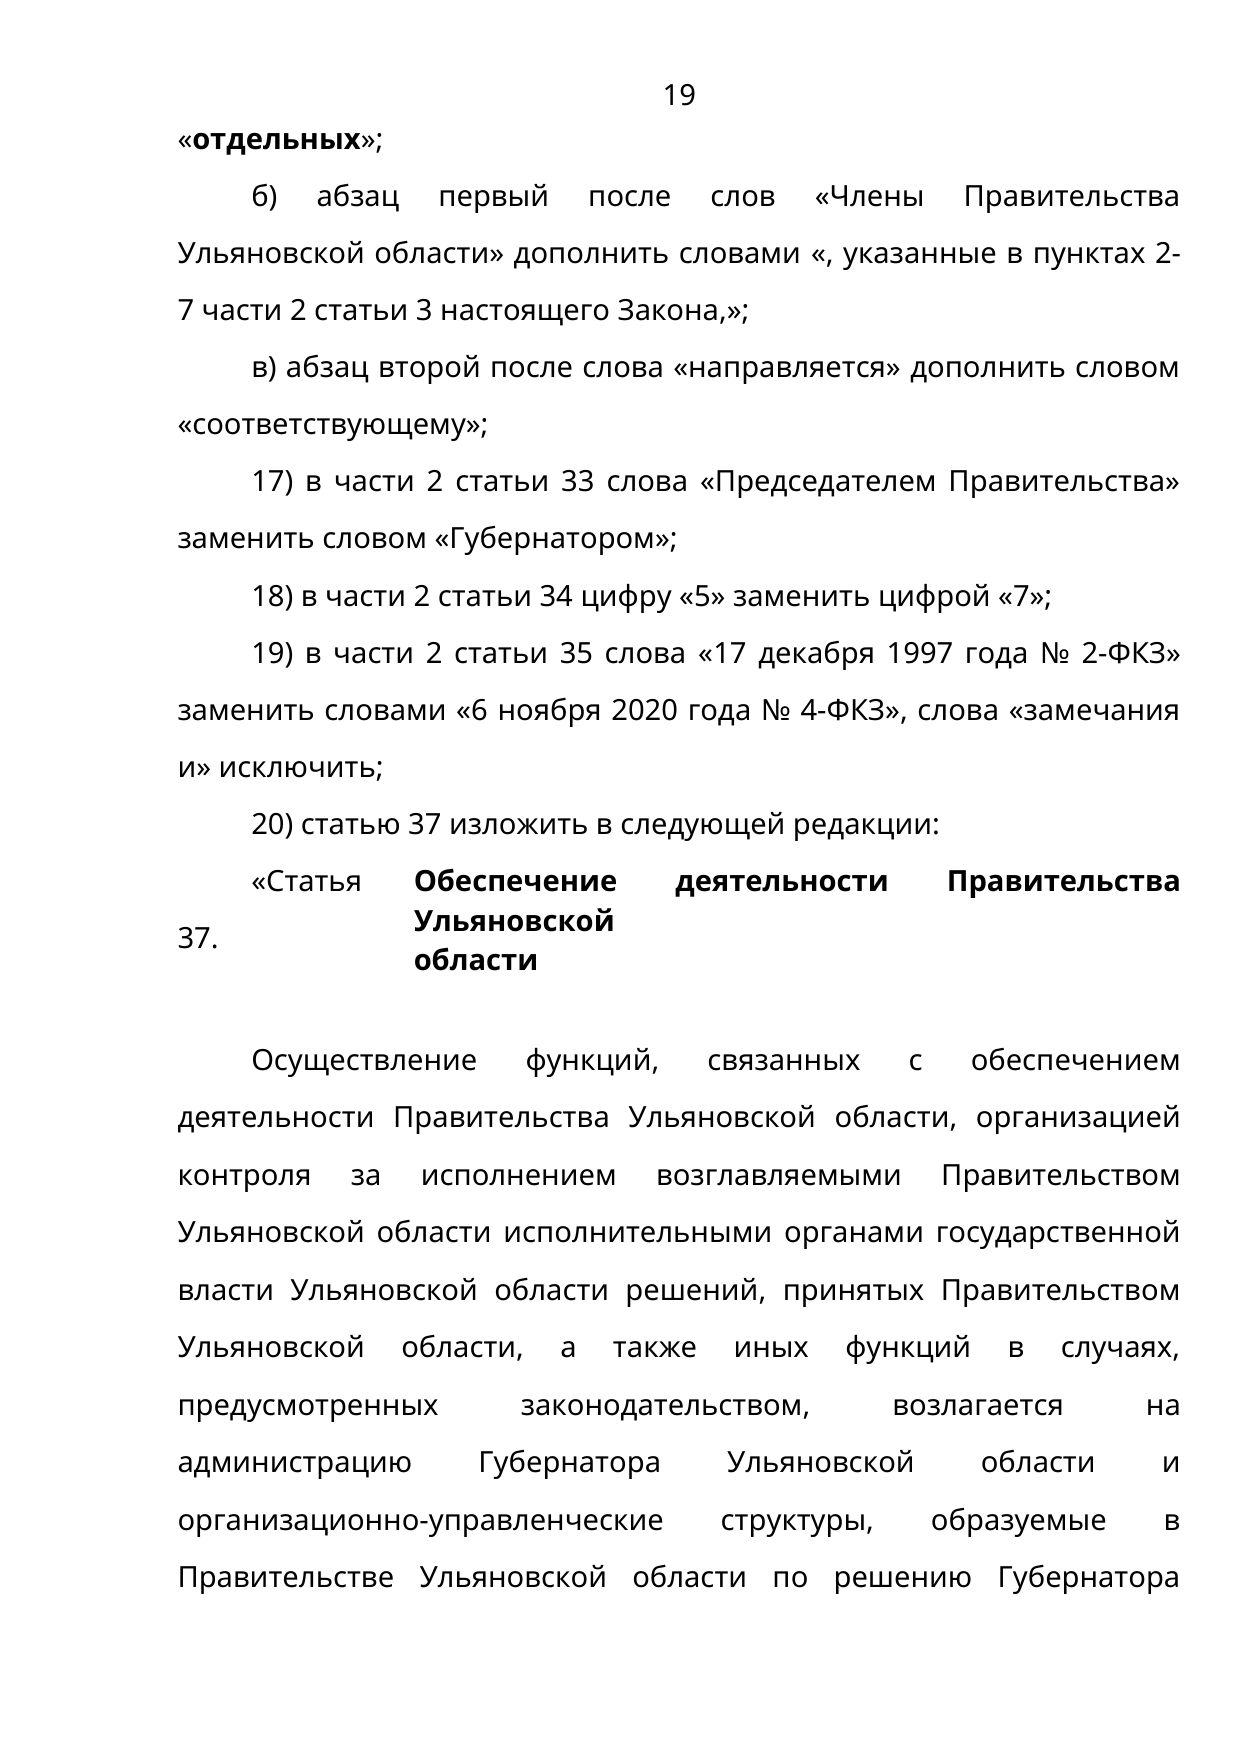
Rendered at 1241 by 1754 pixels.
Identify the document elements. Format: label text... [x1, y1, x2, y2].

text б) абзац первый после слов «Члены Правительства Ульяновской области» дополнить словами «, указанные в пунктах 2-7 части 2 статьи 3 настоящего Закона,»; [177, 175, 1181, 329]
text в) абзац второй после слова «направляется» дополнить словом «соответствующему»; [177, 346, 1181, 443]
table_header Обеспечение деятельности Правительства Ульяновской области [414, 860, 1192, 979]
text 20) статью 37 изложить в следующей редакции: [177, 803, 1181, 843]
text 17) в части 2 статьи 33 слова «Председателем Правительства» заменить словом «Губернатором»; [177, 461, 1181, 557]
text 19) в части 2 статьи 35 слова «17 декабря 1997 года № 2-ФКЗ» заменить словами «6 ноября 2020 года № 4-ФКЗ», слова «замечания и» исключить; [177, 632, 1181, 786]
table_header «Статья 37. [166, 860, 413, 979]
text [177, 1039, 1181, 1596]
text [177, 118, 1181, 158]
text 18) в части 2 статьи 34 цифру «5» заменить цифрой «7»; [177, 575, 1181, 614]
